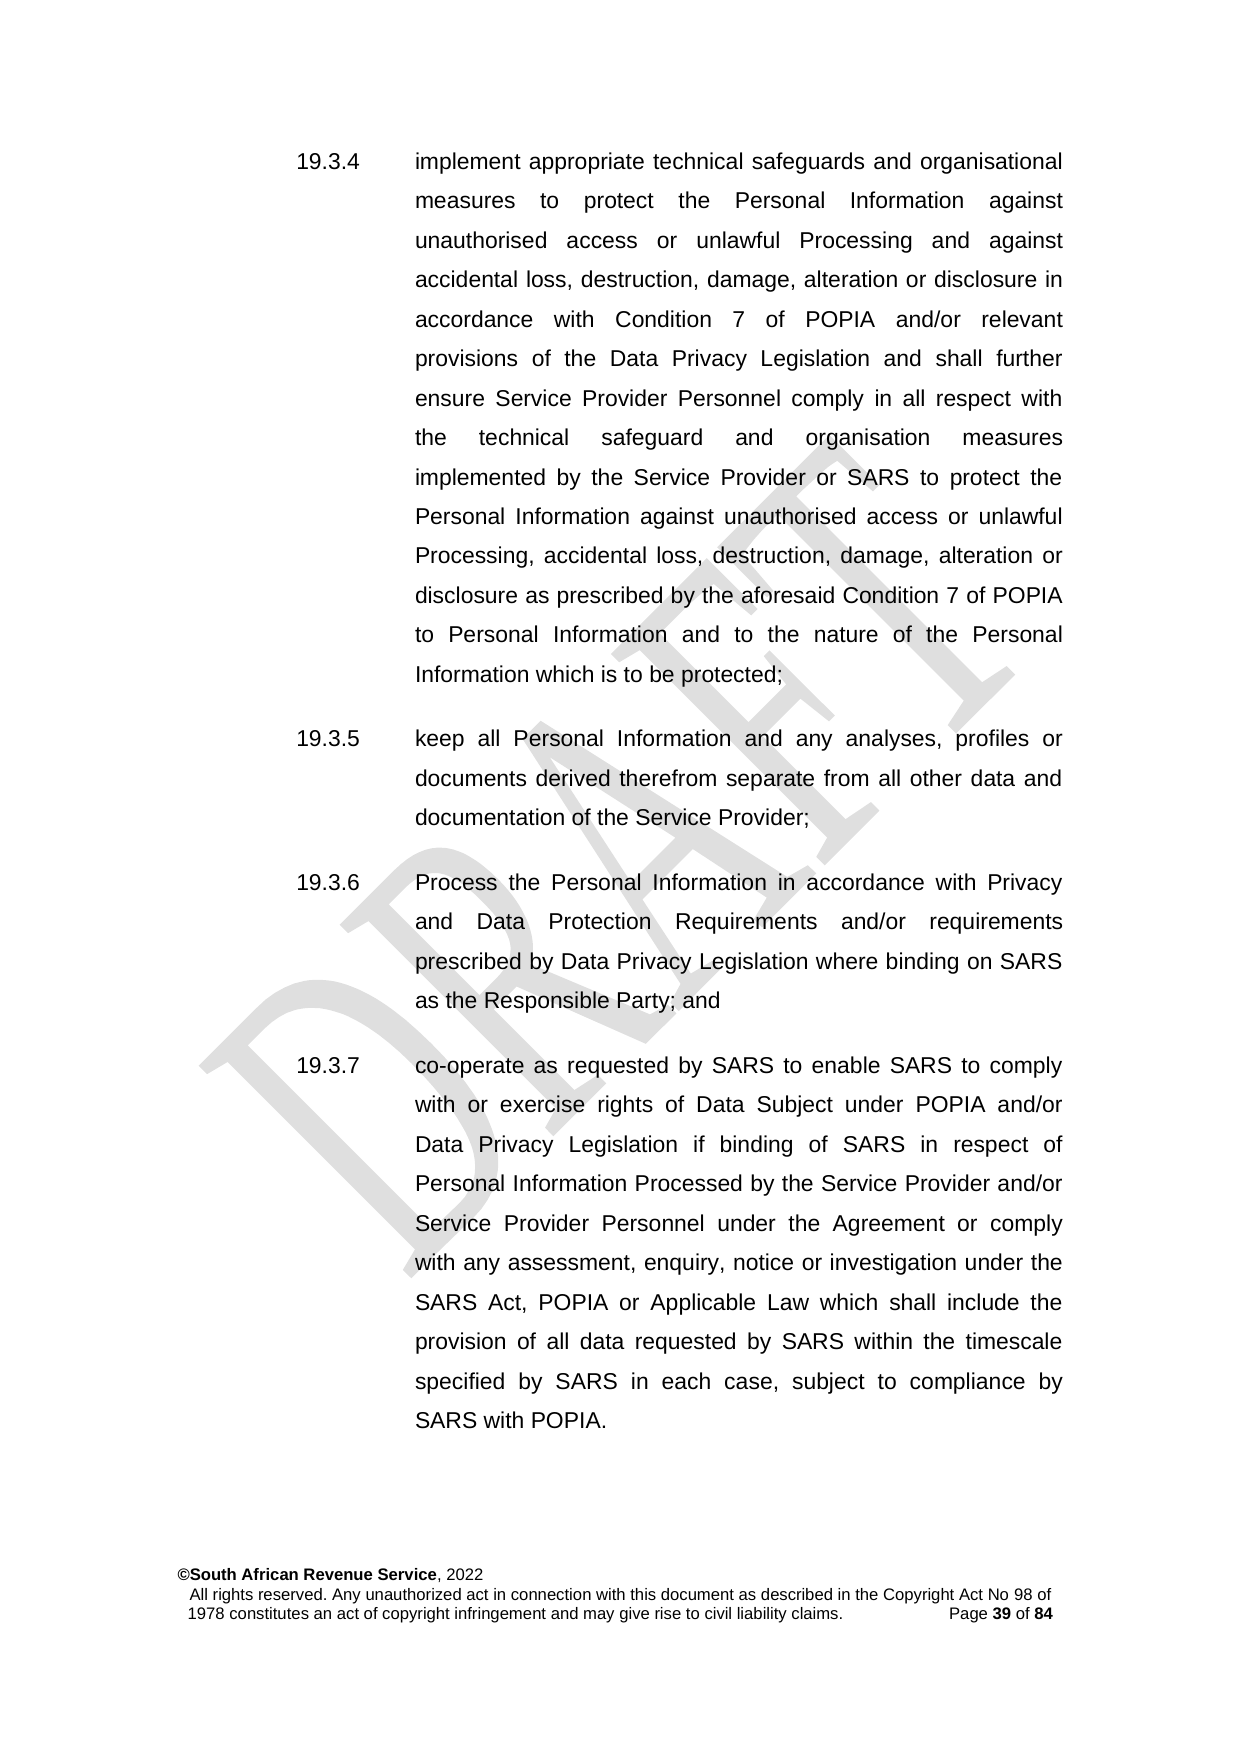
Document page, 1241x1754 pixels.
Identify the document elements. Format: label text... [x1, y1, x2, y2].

list keep all Personal Information and any analyses, profiles or documents derived therefrom separate from all other data and documentation of the Service Provider; [296, 725, 1063, 831]
list implement appropriate technical safeguards and organisational measures to protect the Personal Information against unauthorised access or unlawful Processing and against accidental loss, destruction, damage, alteration or disclosure in accordance with Condition 7 of POPIA and/or relevant provisions of the Data Privacy Legislation and shall further ensure Service Provider Personnel comply in all respect with the technical safeguard and organisation measures implemented by the Service Provider or SARS to protect the Personal Information against unauthorised access or unlawful Processing, accidental loss, destruction, damage, alteration or disclosure as prescribed by the aforesaid Condition 7 of POPIA to Personal Information and to the nature of the Personal Information which is to be protected; [296, 148, 1063, 687]
list co-operate as requested by SARS to enable SARS to comply with or exercise rights of Data Subject under POPIA and/or Data Privacy Legislation if binding of SARS in respect of Personal Information Processed by the Service Provider and/or Service Provider Personnel under the Agreement or comply with any assessment, enquiry, notice or investigation under the SARS Act, POPIA or Applicable Law which shall include the provision of all data requested by SARS within the timescale specified by SARS in each case, subject to compliance by SARS with POPIA. [296, 1052, 1063, 1433]
list Process the Personal Information in accordance with Privacy and Data Protection Requirements and/or requirements prescribed by Data Privacy Legislation where binding on SARS as the Responsible Party; and [296, 869, 1063, 1014]
